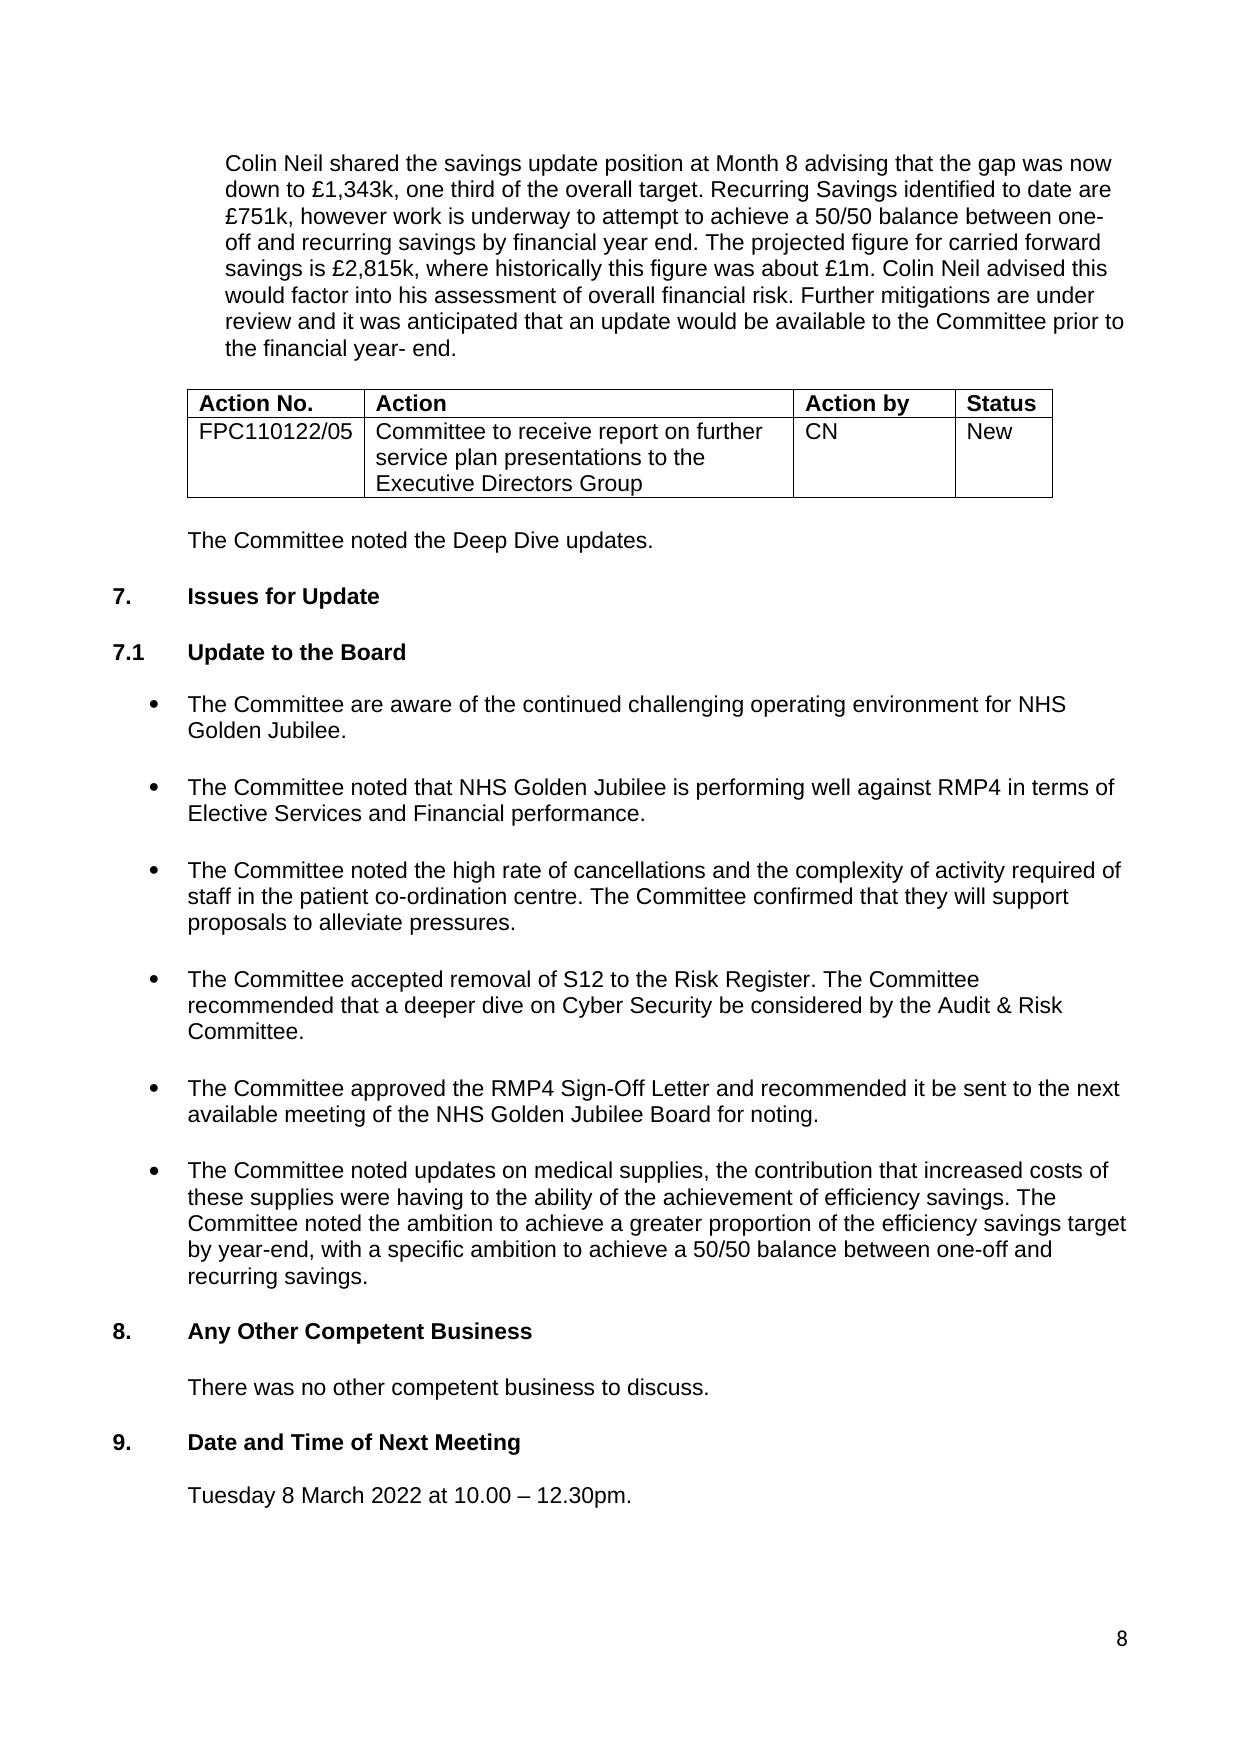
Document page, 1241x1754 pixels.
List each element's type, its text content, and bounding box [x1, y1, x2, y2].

text 9. Date and Time of Next Meeting [112, 1429, 1128, 1456]
text The Committee noted the Deep Dive updates. [112, 527, 1128, 554]
table_header Status [956, 390, 1052, 417]
table_header Action by [794, 390, 955, 417]
text 8. Any Other Competent Business [112, 1318, 1128, 1345]
table_cell CN [794, 418, 955, 497]
list The Committee noted updates on medical supplies, the contribution that increased costs of these supplies were having to the ability of the achievement of efficiency savings. The Committee noted the ambition to achieve a greater proportion of the efficiency savings target by year-end, with a specific ambition to achieve a 50/50 balance between one-off and recurring savings. [150, 1157, 1128, 1289]
text Tuesday 8 March 2022 at 10.00 – 12.30pm. [112, 1482, 1128, 1508]
list The Committee are aware of the continued challenging operating environment for NHS Golden Jubilee. [150, 691, 1128, 744]
table_cell FPC110122/05 [188, 418, 364, 497]
list The Committee noted that NHS Golden Jubilee is performing well against RMP4 in terms of Elective Services and Financial performance. [150, 774, 1128, 827]
list The Committee approved the RMP4 Sign-Off Letter and recommended it be sent to the next available meeting of the NHS Golden Jubilee Board for noting. [150, 1075, 1128, 1127]
table_header Action No. [188, 390, 364, 417]
text Colin Neil shared the savings update position at Month 8 advising that the gap was now down to £1,343k, one third of the overall target. Recurring Savings identified to date are £751k, however work is underway to attempt to achieve a 50/50 balance between one-off and recurring savings by financial year end. The projected figure for carried forward savings is £2,815k, where historically this figure was about £1m. Colin Neil advised this would factor into his assessment of overall financial risk. Further mitigations are under review and it was anticipated that an update would be available to the Committee prior to the financial year- end. [225, 150, 1128, 361]
text There was no other competent business to discuss. [112, 1374, 1128, 1400]
list The Committee accepted removal of S12 to the Risk Register. The Committee recommended that a deeper dive on Cyber Security be considered by the Audit & Risk Committee. [150, 966, 1128, 1045]
list The Committee noted the high rate of cancellations and the complexity of activity required of staff in the patient co-ordination centre. The Committee confirmed that they will support proposals to alleviate pressures. [150, 857, 1128, 936]
table_cell Committee to receive report on further service plan presentations to the Executive Directors Group [365, 418, 793, 497]
text 7. Issues for Update [112, 583, 1128, 609]
text 7.1 Update to the Board [112, 638, 1128, 665]
table_header Action [365, 390, 793, 417]
table_cell New [956, 418, 1052, 497]
